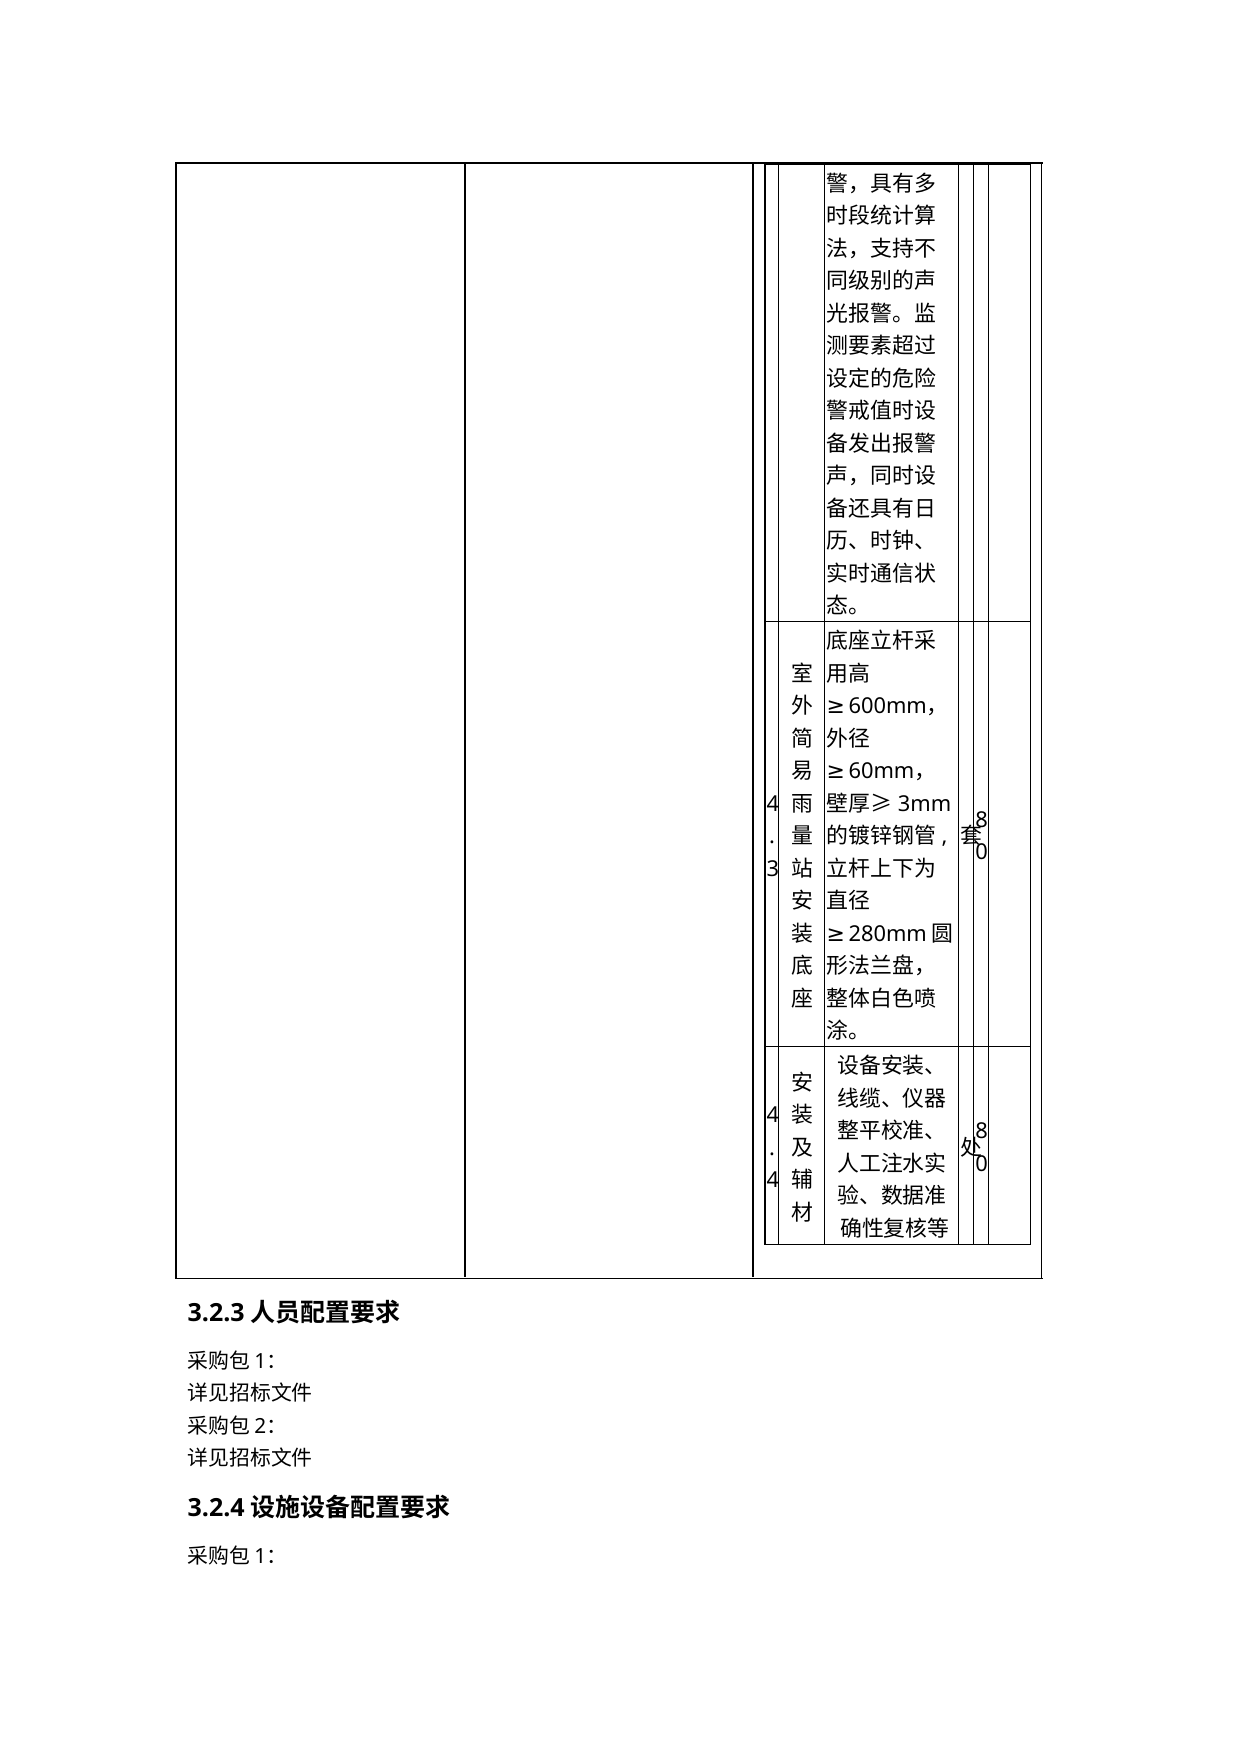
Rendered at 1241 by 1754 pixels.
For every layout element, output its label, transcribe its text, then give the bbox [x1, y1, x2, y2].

text 详见招标文件 [187, 1376, 1053, 1409]
text 3.2.4设施设备配置要求 [187, 1474, 1053, 1539]
table_cell [466, 164, 752, 1277]
text 采购包2： [187, 1409, 1053, 1441]
text 3.2.3人员配置要求 [187, 1279, 1053, 1344]
text 详见招标文件 [187, 1441, 1053, 1474]
table_cell [754, 164, 1041, 1277]
text 采购包1： [187, 1539, 1053, 1571]
table_cell 3 [177, 164, 464, 1277]
text 采购包1： [187, 1344, 1053, 1376]
